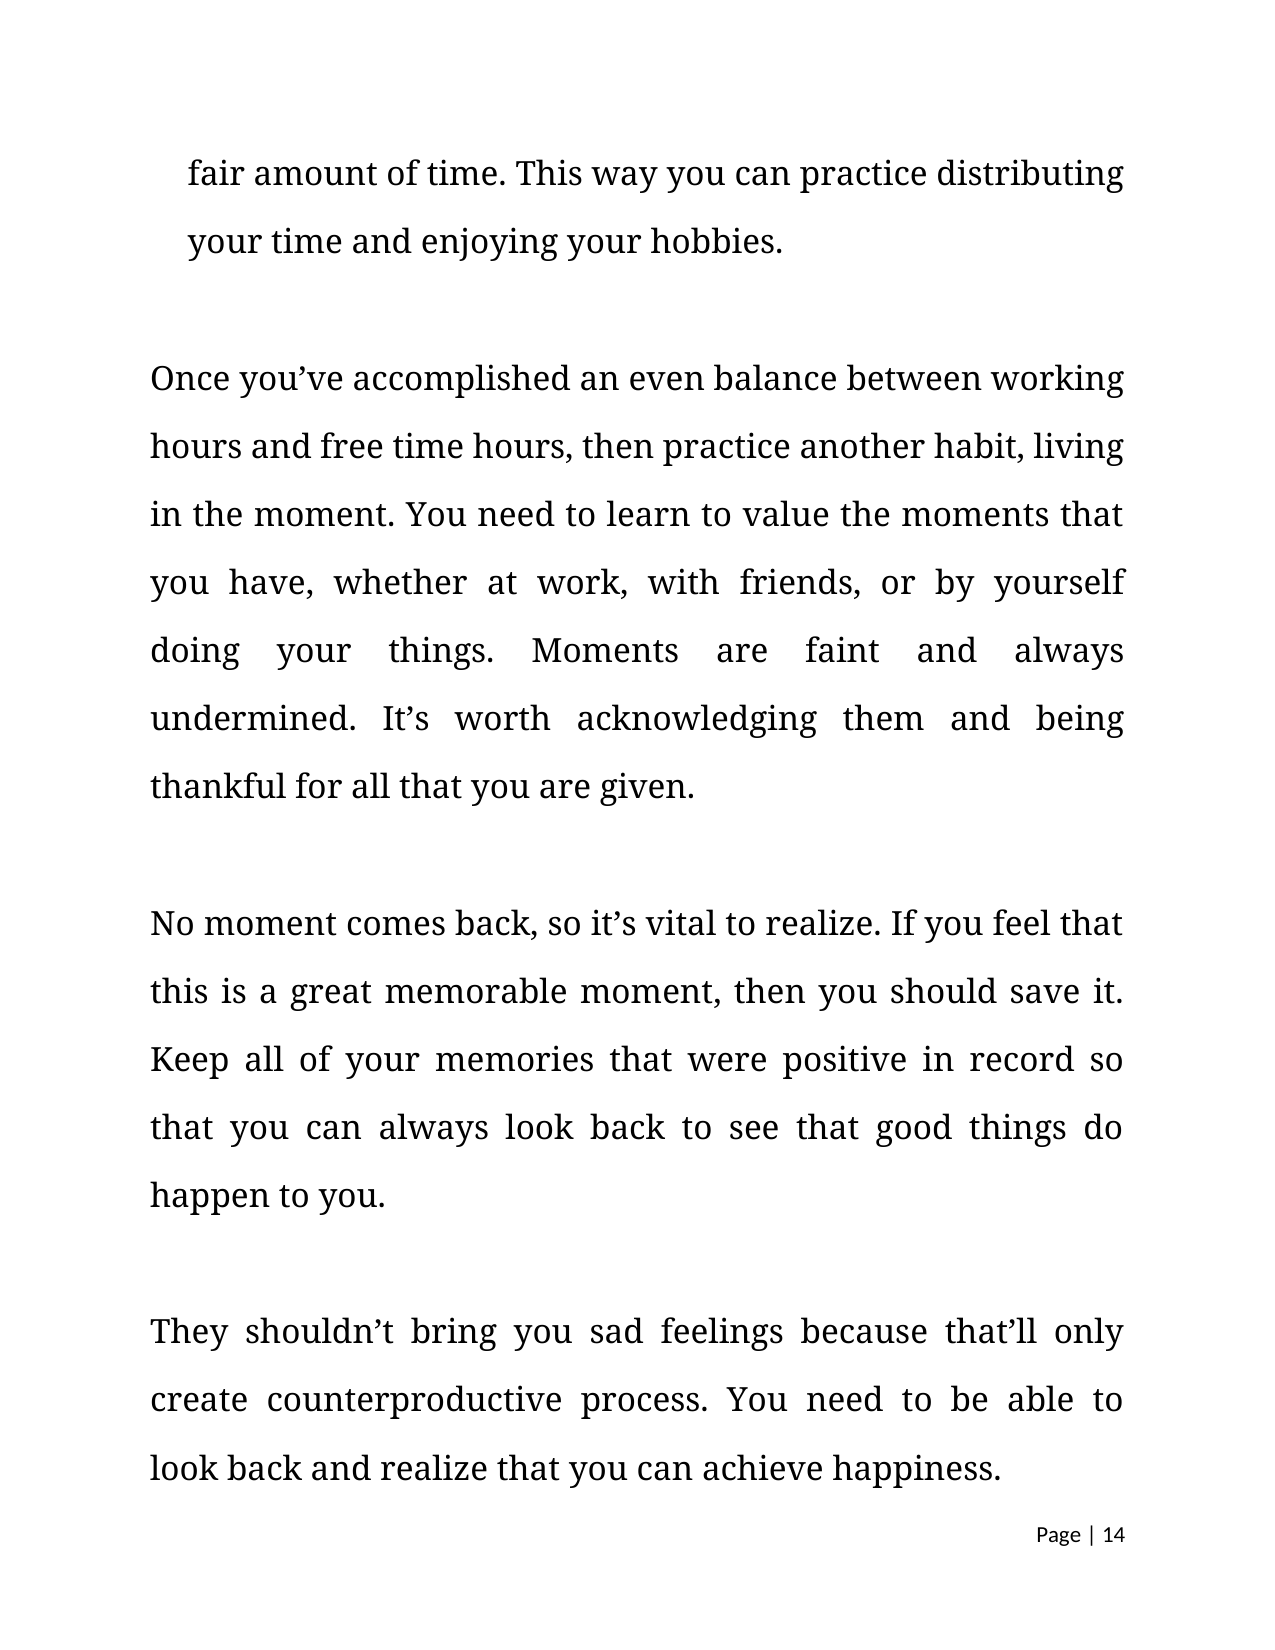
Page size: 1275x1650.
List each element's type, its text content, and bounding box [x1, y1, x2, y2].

text No moment comes back, so it’s vital to realize. If you feel that this is a great memorable moment, then you should save it. Keep all of your memories that were positive in record so that you can always look back to see that good things do happen to you. [150, 899, 1125, 1217]
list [150, 150, 1125, 263]
text Once you’ve accomplished an even balance between working hours and free time hours, then practice another habit, living in the moment. You need to learn to value the moments that you have, whether at work, with friends, or by yourself doing your things. Moments are faint and always undermined. It’s worth acknowledging them and being thankful for all that you are given. [150, 354, 1125, 808]
text They shouldn’t bring you sad feelings because that’ll only create counterproductive process. You need to be able to look back and realize that you can achieve happiness. [150, 1308, 1125, 1490]
